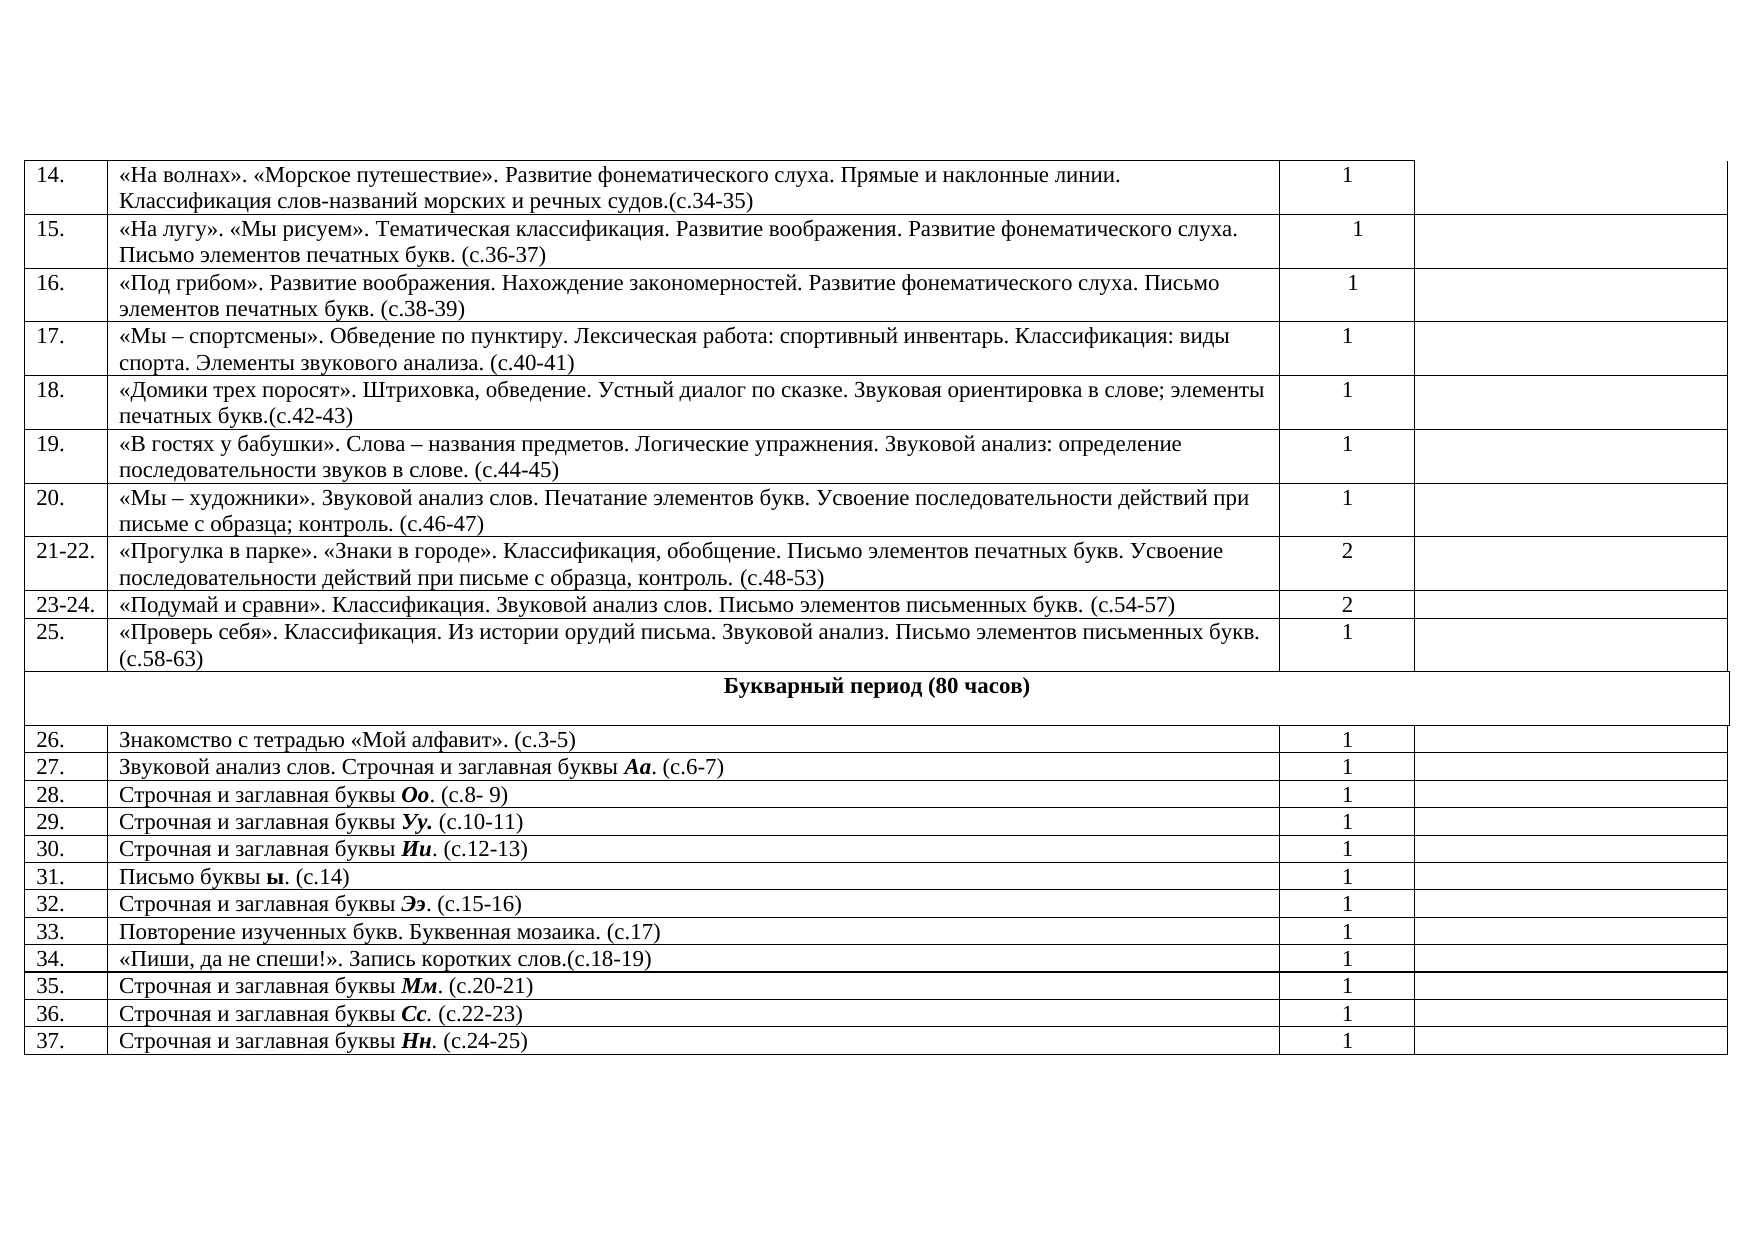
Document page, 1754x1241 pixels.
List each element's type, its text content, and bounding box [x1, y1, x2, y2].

table_cell Строчная и заглавная буквы Мм. (с.20-21) [108, 973, 1279, 999]
table_cell 1 [1280, 376, 1414, 429]
table_cell [1415, 376, 1727, 429]
table_cell 1 [1280, 484, 1414, 536]
table_cell 14. [25, 161, 107, 214]
table_cell «Подумай и сравни». Классификация. Звуковой анализ слов. Письмо элементов письменных букв. (с.54-57) [108, 591, 1279, 617]
table_cell «На лугу». «Мы рисуем». Тематическая классификация. Развитие воображения. Развитие фонематического слуха. Письмо элементов печатных букв. (с.36-37) [108, 215, 1279, 267]
table_cell Повторение изученных букв. Буквенная мозаика. (с.17) [108, 918, 1279, 944]
table_cell [1415, 215, 1727, 267]
table_cell 1 [1280, 808, 1414, 834]
table_cell 1 [1280, 322, 1414, 375]
table_cell «Пиши, да не спеши!». Запись коротких слов.(с.18-19) [108, 945, 1279, 971]
table_cell Букварный период (80 часов) [25, 672, 1729, 725]
table_cell [1415, 430, 1727, 482]
table_cell Знакомство с тетрадью «Мой алфавит». (с.3-5) [108, 726, 1279, 752]
table_cell [1415, 160, 1728, 214]
table_cell [1415, 753, 1727, 780]
table_cell [1415, 619, 1727, 671]
table_cell «Проверь себя». Классификация. Из истории орудий письма. Звуковой анализ. Письмо элементов письменных букв. (с.58-63) [108, 619, 1279, 671]
table_cell 1 [1280, 430, 1414, 482]
table_cell 29. [25, 808, 107, 834]
table_cell [1415, 322, 1727, 375]
table_cell Строчная и заглавная буквы Ээ. (с.15-16) [108, 890, 1279, 917]
table_cell «Мы – спортсмены». Обведение по пунктиру. Лексическая работа: спортивный инвентарь. Классификация: виды спорта. Элементы звукового анализа. (с.40-41) [108, 322, 1279, 375]
table_cell [1415, 973, 1727, 999]
table_cell [1415, 484, 1727, 536]
table_cell «На волнах». «Морское путешествие». Развитие фонематического слуха. Прямые и наклонные линии. Классификация слов-названий морских и речных судов.(с.34-35) [108, 161, 1279, 214]
table_cell 20. [25, 484, 107, 536]
table_cell [1415, 537, 1727, 590]
table_cell [1415, 945, 1727, 971]
table_cell 1 [1280, 890, 1414, 917]
table_cell 16. [25, 269, 107, 321]
table_cell Строчная и заглавная буквы Уу. (с.10-11) [108, 808, 1279, 834]
table_cell 30. [25, 836, 107, 862]
table_cell 15. [25, 215, 107, 267]
table_cell «Домики трех поросят». Штриховка, обведение. Устный диалог по сказке. Звуковая ориентировка в слове; элементы печатных букв.(с.42-43) [108, 376, 1279, 429]
table_cell [1415, 781, 1727, 807]
table_cell 1 [1280, 161, 1414, 214]
table_cell 2 [1280, 591, 1414, 617]
table_cell Строчная и заглавная буквы Нн. (с.24-25) [108, 1027, 1279, 1054]
table_cell Звуковой анализ слов. Строчная и заглавная буквы Аа. (с.6-7) [108, 753, 1279, 780]
table_cell 33. [25, 918, 107, 944]
table_cell [1415, 726, 1727, 752]
table_cell 1 [1280, 863, 1414, 889]
table_cell 2 [1280, 537, 1414, 590]
table_cell 32. [25, 890, 107, 917]
table_cell 1 [1280, 619, 1414, 671]
table_cell [1415, 591, 1727, 617]
table_cell Строчная и заглавная буквы Ии. (с.12-13) [108, 836, 1279, 862]
table_cell 36. [25, 1000, 107, 1026]
table_cell 1 [1280, 781, 1414, 807]
table_cell 1 [1280, 753, 1414, 780]
table_cell 1 [1280, 945, 1414, 971]
table_cell [1415, 808, 1727, 834]
table_cell 18. [25, 376, 107, 429]
table_cell 26. [25, 726, 107, 752]
table_cell 1 [1280, 1027, 1414, 1054]
table_cell 21-22. [25, 537, 107, 590]
table_cell Строчная и заглавная буквы Сс. (с.22-23) [108, 1000, 1279, 1026]
table_cell 35. [25, 973, 107, 999]
table_cell [1415, 863, 1727, 889]
table_cell «Прогулка в парке». «Знаки в городе». Классификация, обобщение. Письмо элементов печатных букв. Усвоение последовательности действий при письме с образца, контроль. (с.48-53) [108, 537, 1279, 590]
table_cell 23-24. [25, 591, 107, 617]
table_cell 1 [1280, 836, 1414, 862]
table_cell «Под грибом». Развитие воображения. Нахождение закономерностей. Развитие фонематического слуха. Письмо элементов печатных букв. (с.38-39) [108, 269, 1279, 321]
table_cell [1415, 836, 1727, 862]
table_cell 28. [25, 781, 107, 807]
table_cell 25. [25, 619, 107, 671]
table_cell [1415, 1000, 1727, 1026]
table_cell 37. [25, 1027, 107, 1054]
table_cell Письмо буквы ы. (с.14) [108, 863, 1279, 889]
table_cell 31. [25, 863, 107, 889]
table_cell 1 [1280, 215, 1414, 267]
table_cell «В гостях у бабушки». Слова – названия предметов. Логические упражнения. Звуковой анализ: определение последовательности звуков в слове. (с.44-45) [108, 430, 1279, 482]
table_cell [1415, 1027, 1727, 1054]
table_cell 1 [1280, 269, 1414, 321]
table_cell 34. [25, 945, 107, 971]
table_cell 1 [1280, 973, 1414, 999]
table_cell 1 [1280, 726, 1414, 752]
table_cell «Мы – художники». Звуковой анализ слов. Печатание элементов букв. Усвоение последовательности действий при письме с образца; контроль. (с.46-47) [108, 484, 1279, 536]
table_cell [1415, 918, 1727, 944]
table_cell [1415, 890, 1727, 917]
table_cell 19. [25, 430, 107, 482]
table_cell 27. [25, 753, 107, 780]
table_cell [1415, 269, 1727, 321]
table_cell Строчная и заглавная буквы Оо. (с.8- 9) [108, 781, 1279, 807]
table_cell 1 [1280, 918, 1414, 944]
table_cell 17. [25, 322, 107, 375]
table_cell 1 [1280, 1000, 1414, 1026]
